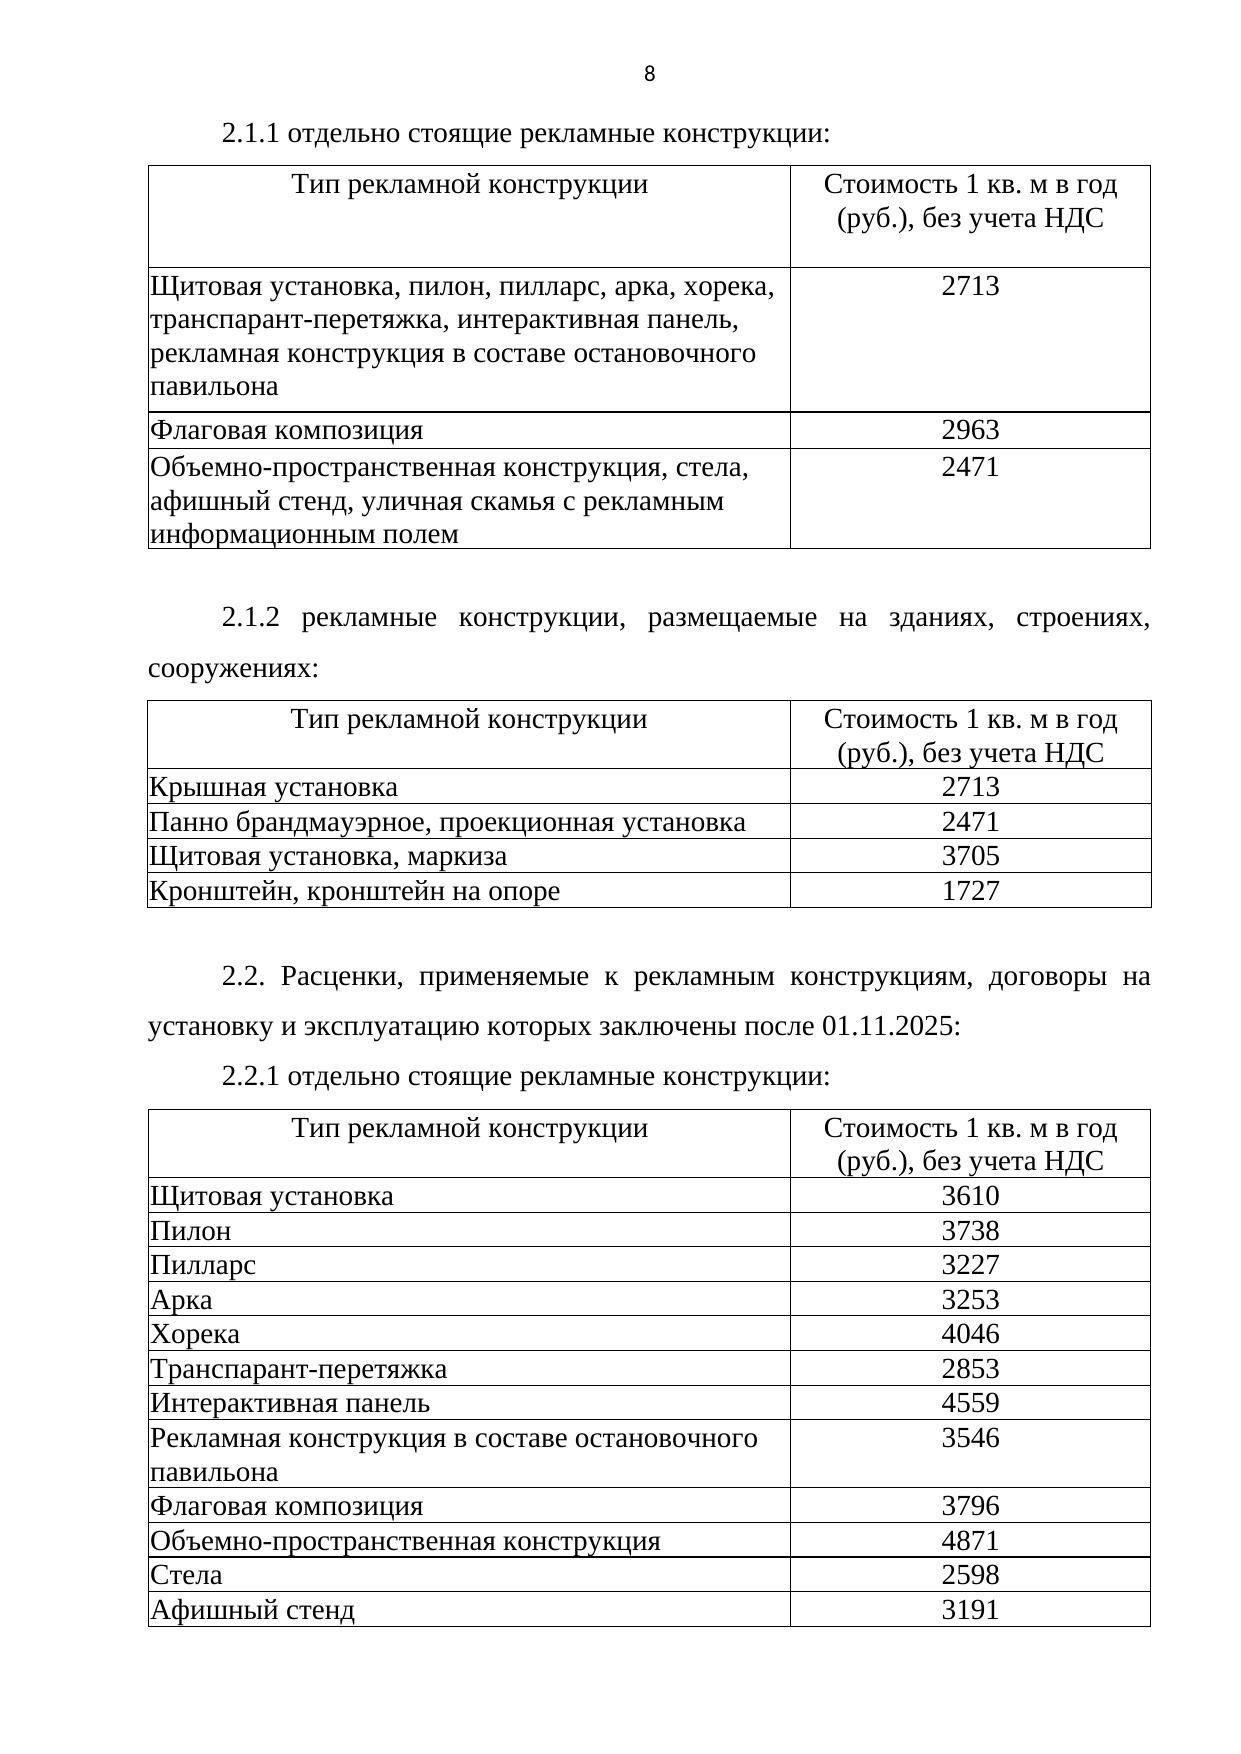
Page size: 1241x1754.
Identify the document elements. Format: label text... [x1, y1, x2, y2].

table_cell Крышная установка [148, 769, 790, 803]
table_cell 3546 [791, 1420, 1150, 1487]
table_cell Пилон [149, 1213, 790, 1246]
table_cell 2963 [791, 413, 1150, 448]
text 2.2.1 отдельно стоящие рекламные конструкции: [148, 1058, 1152, 1092]
table_cell 2471 [791, 804, 1151, 837]
table_cell Щитовая установка [149, 1178, 790, 1212]
table_cell 2598 [791, 1558, 1150, 1591]
table_cell Объемно-пространственная конструкция, стела, афишный стенд, уличная скамья с рекламным информационным полем [149, 449, 790, 548]
text 2.2. Расценки, применяемые к рекламным конструкциям, договоры на установку и эксплуатацию которых заключены после 01.11.2025: [148, 958, 1152, 1042]
table_header Тип рекламной конструкции [149, 166, 790, 267]
table_cell 4046 [791, 1316, 1150, 1350]
table_cell Транспарант-перетяжка [149, 1351, 790, 1384]
table_cell Рекламная конструкция в составе остановочного павильона [149, 1420, 790, 1487]
table_cell Арка [149, 1282, 790, 1315]
table_cell 3227 [791, 1247, 1150, 1281]
table_cell 2471 [791, 449, 1150, 548]
table_header Тип рекламной конструкции [149, 1110, 790, 1177]
table_cell Щитовая установка, маркиза [148, 839, 790, 872]
table_cell 3191 [791, 1592, 1150, 1626]
table_cell 2853 [791, 1351, 1150, 1384]
text 2.1.1 отдельно стоящие рекламные конструкции: [148, 115, 1152, 149]
table_cell 4559 [791, 1386, 1150, 1419]
table_header Стоимость 1 кв. м в год (руб.), без учета НДС [791, 166, 1150, 267]
table_header Тип рекламной конструкции [148, 701, 790, 768]
table_header Стоимость 1 кв. м в год (руб.), без учета НДС [791, 701, 1151, 768]
table_cell 2713 [791, 268, 1150, 411]
table_cell 3738 [791, 1213, 1150, 1246]
table_header Стоимость 1 кв. м в год (руб.), без учета НДС [791, 1110, 1150, 1177]
table_cell Стела [149, 1558, 790, 1591]
table_cell Кронштейн, кронштейн на опоре [148, 873, 790, 907]
table_cell Панно брандмауэрное, проекционная установка [148, 804, 790, 837]
table_cell 3253 [791, 1282, 1150, 1315]
table_cell Флаговая композиция [149, 413, 790, 448]
table_cell 4871 [791, 1523, 1150, 1556]
table_cell 1727 [791, 873, 1151, 907]
table_cell Интерактивная панель [149, 1386, 790, 1419]
table_cell 3705 [791, 839, 1151, 872]
text 2.1.2 рекламные конструкции, размещаемые на зданиях, строениях, сооружениях: [148, 599, 1152, 683]
table_cell Объемно-пространственная конструкция [149, 1523, 790, 1556]
table_cell Флаговая композиция [149, 1488, 790, 1522]
table_cell 2713 [791, 769, 1151, 803]
table_cell Щитовая установка, пилон, пилларс, арка, хорека, транспарант-перетяжка, интерактивная панель, рекламная конструкция в составе остановочного павильона [149, 268, 790, 411]
table_cell Афишный стенд [149, 1592, 790, 1626]
table_cell Хорека [149, 1316, 790, 1350]
table_cell Пилларс [149, 1247, 790, 1281]
table_cell 3610 [791, 1178, 1150, 1212]
table_cell 3796 [791, 1488, 1150, 1522]
